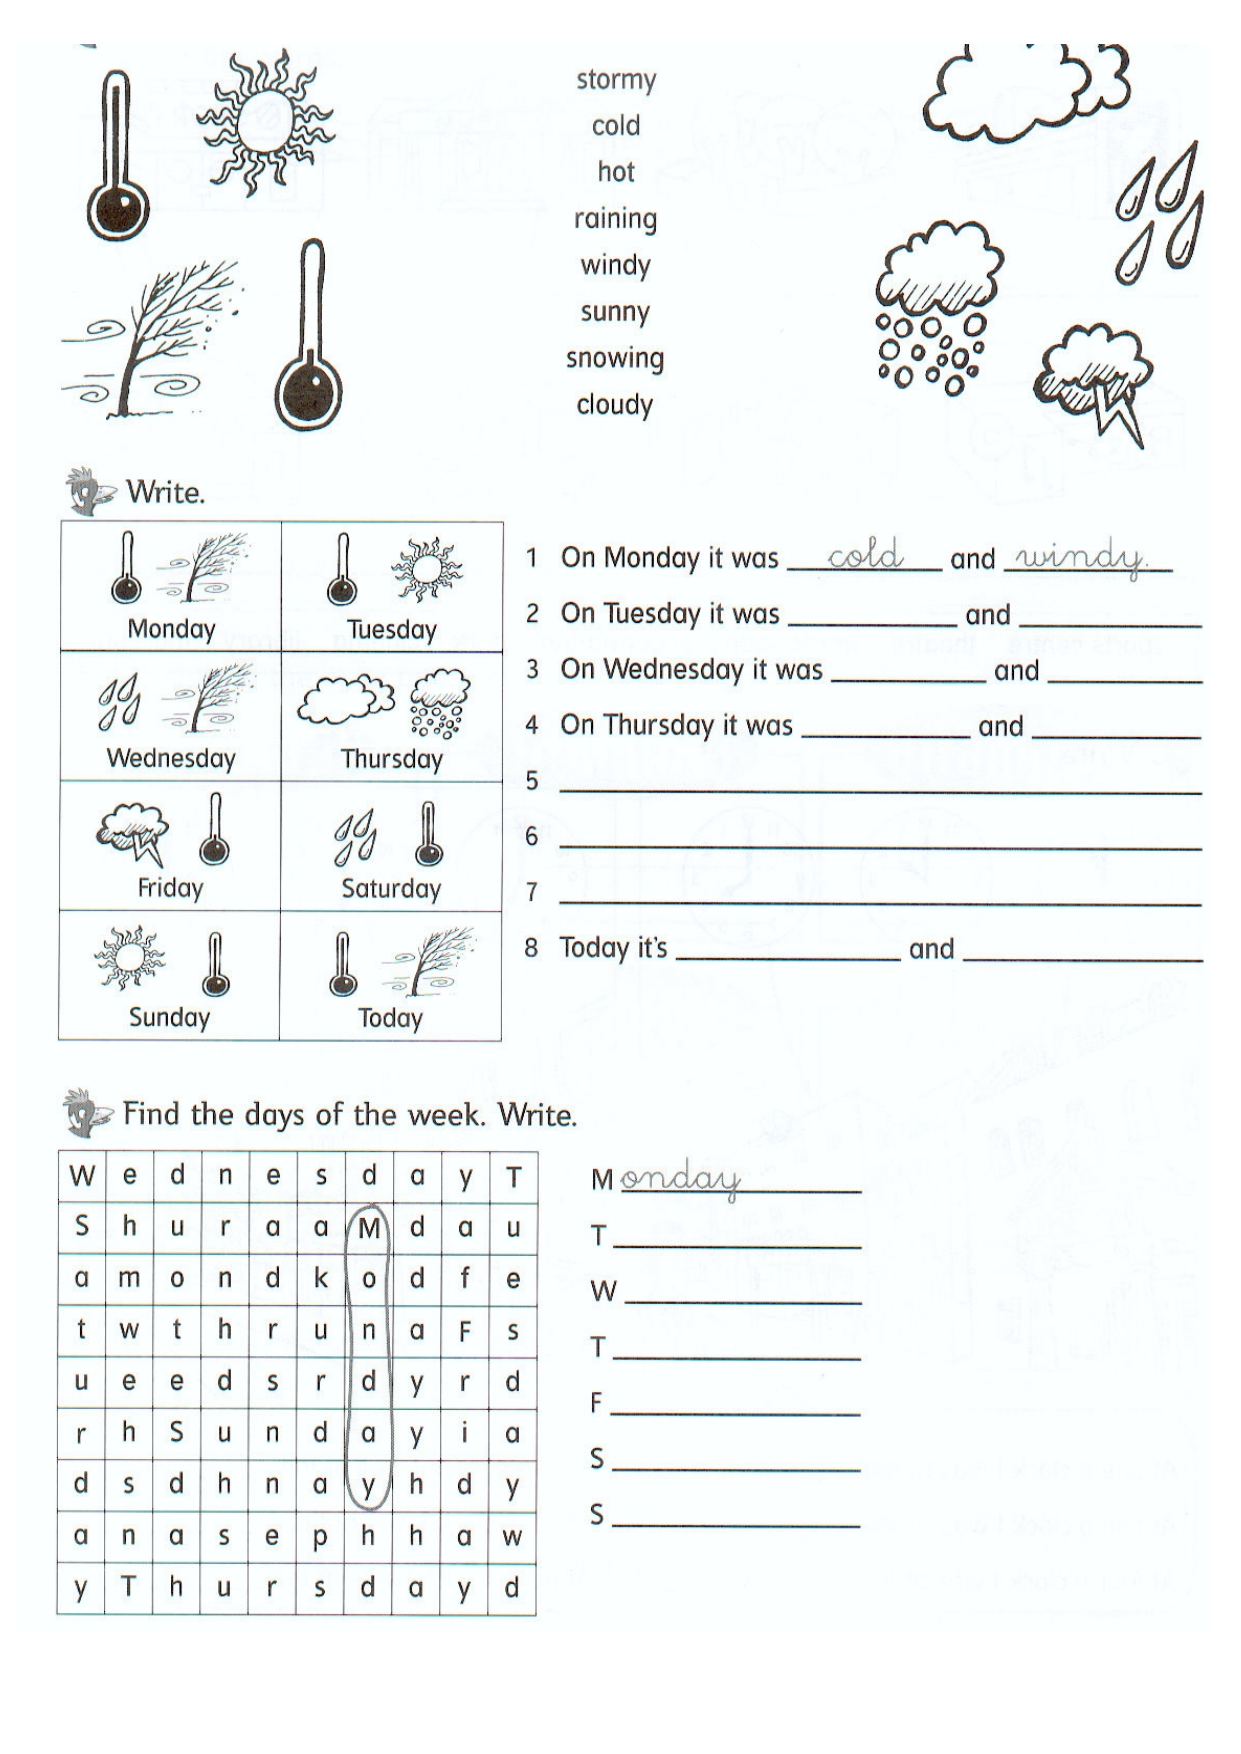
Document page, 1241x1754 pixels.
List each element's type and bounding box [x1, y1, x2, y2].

picture [14, 44, 1212, 1631]
